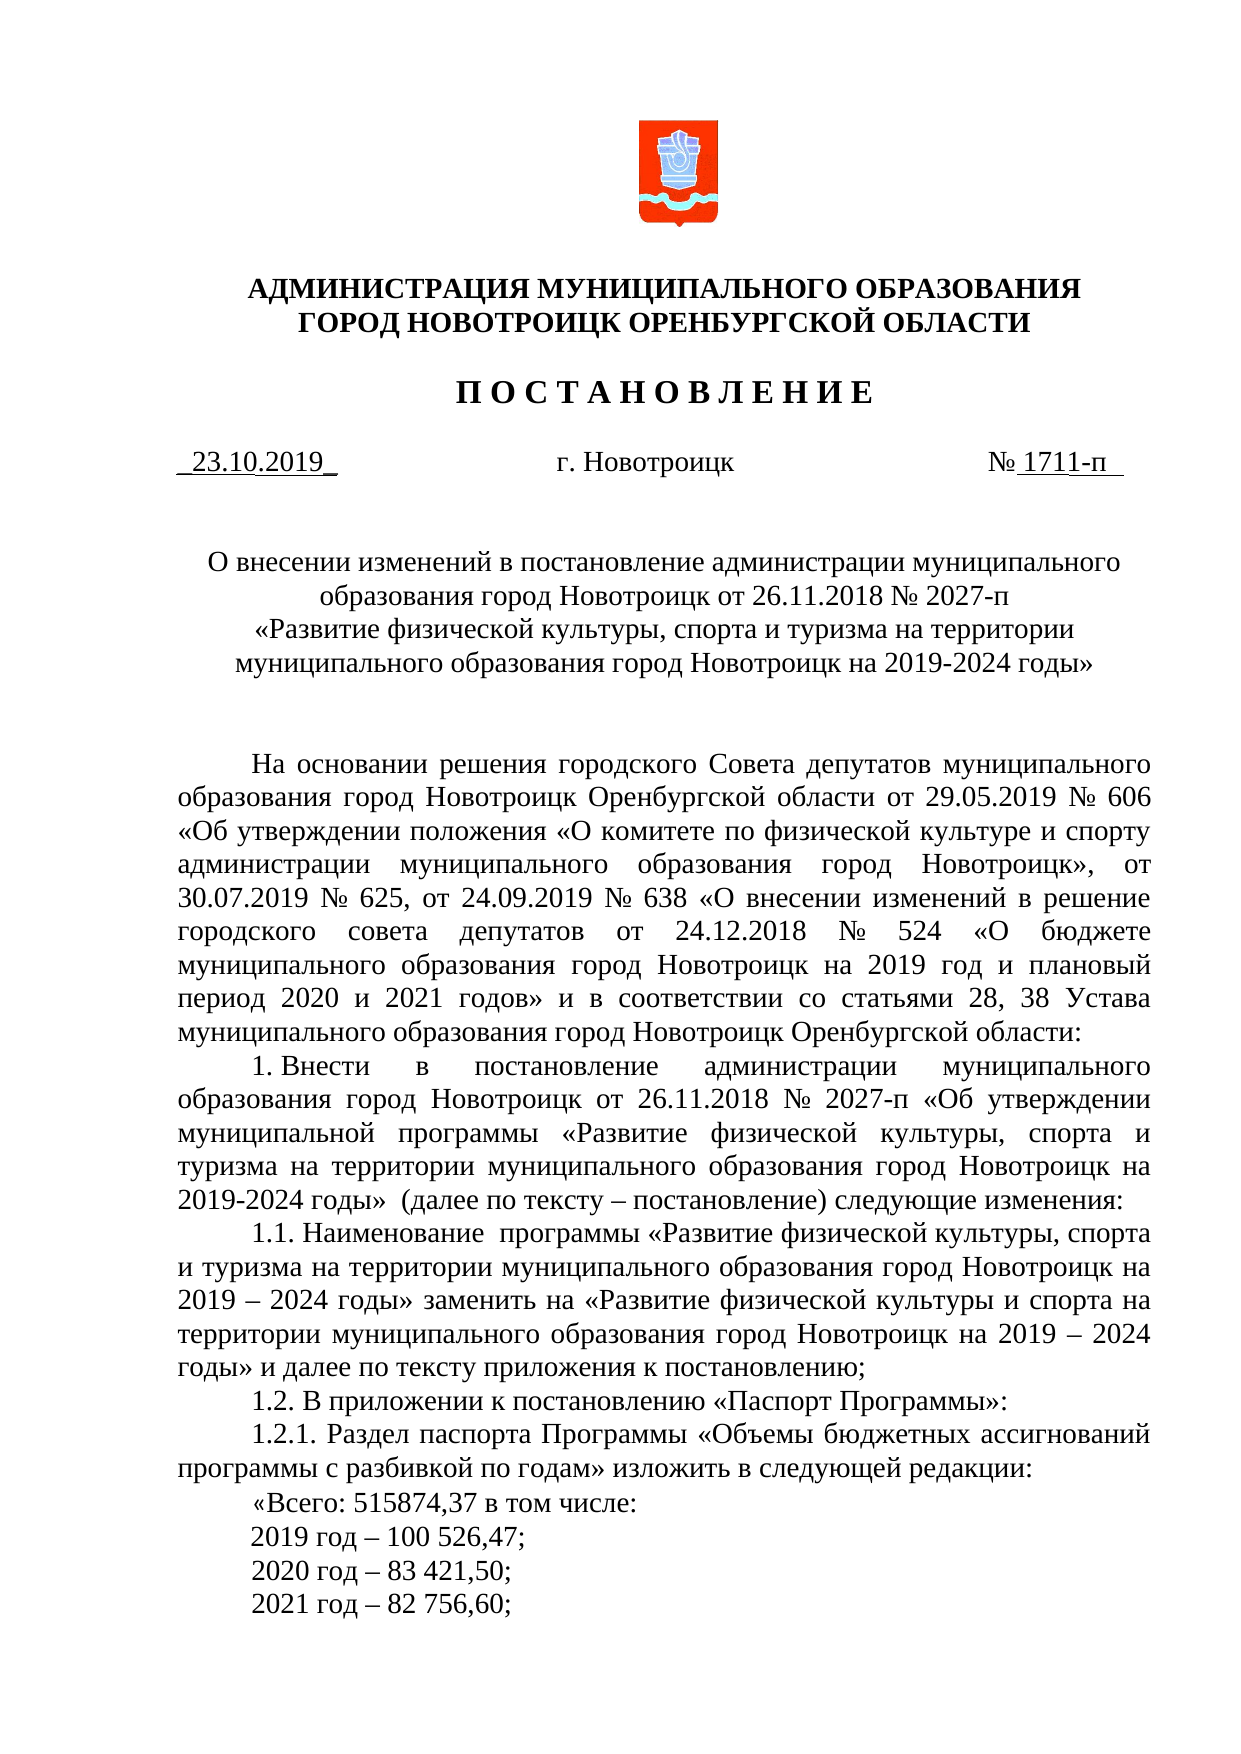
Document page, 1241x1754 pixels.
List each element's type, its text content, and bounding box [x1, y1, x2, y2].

text 1.1. Наименование программы «Развитие физической культуры, спорта и туризма на территории муниципального образования город Новотроицк на 2019 – 2024 годы» заменить на «Развитие физической культуры и спорта на территории муниципального образования город Новотроицк на 2019 – 2024 годы» и далее по тексту приложения к постановлению; [177, 1215, 1152, 1383]
text АДМИНИСТРАЦИЯ МУНИЦИПАЛЬНОГО ОБРАЗОВАНИЯ [177, 271, 1152, 305]
text На основании решения городского Совета депутатов муниципального образования город Новотроицк Оренбургской области от 29.05.2019 № 606 «Об утверждении положения «О комитете по физической культуре и спорту администрации муниципального образования город Новотроицк», от 30.07.2019 № 625, от 24.09.2019 № 638 «О внесении изменений в решение городского совета депутатов от 24.12.2018 № 524 «О бюджете муниципального образования город Новотроицк на 2019 год и плановый период 2020 и 2021 годов» и в соответствии со статьями 28, 38 Устава муниципального образования город Новотроицк Оренбургской области: [177, 746, 1152, 1048]
text образования город Новотроицк от 26.11.2018 № 2027-п [177, 578, 1152, 612]
text «Развитие физической культуры, спорта и туризма на территории муниципального образования город Новотроицк на 2019-2024 годы» [177, 612, 1152, 679]
list Внести в постановление администрации муниципального образования город Новотроицк от 26.11.2018 № 2027-п «Об утверждении муниципальной программы «Развитие физической культуры, спорта и туризма на территории муниципального образования город Новотроицк на 2019-2024 годы» (далее по тексту – постановление) следующие изменения: [177, 1048, 1152, 1215]
list 2021 год – 82 756,60; [251, 1586, 1152, 1620]
text ГОРОД НОВОТРОИЦК ОРЕНБУРГСКОЙ ОБЛАСТИ [177, 305, 1152, 338]
text 1.2. В приложении к постановлению «Паспорт Программы»: [177, 1383, 1152, 1417]
text О внесении изменений в постановление администрации муниципального [177, 544, 1152, 578]
picture [639, 120, 719, 227]
text 2019 год – 100 526,47; [177, 1519, 1152, 1553]
text П О С Т А Н О В Л Е Н И Е [177, 372, 1152, 410]
text 1.2.1. Раздел паспорта Программы «Объемы бюджетных ассигнований программы с разбивкой по годам» изложить в следующей редакции: [177, 1417, 1152, 1484]
list 2020 год – 83 421,50; [251, 1553, 1152, 1586]
list «Всего: 515874,37 в том числе: [251, 1484, 1152, 1519]
text _23.10.2019_ г. Новотроицк № 1711-п [177, 444, 1152, 477]
